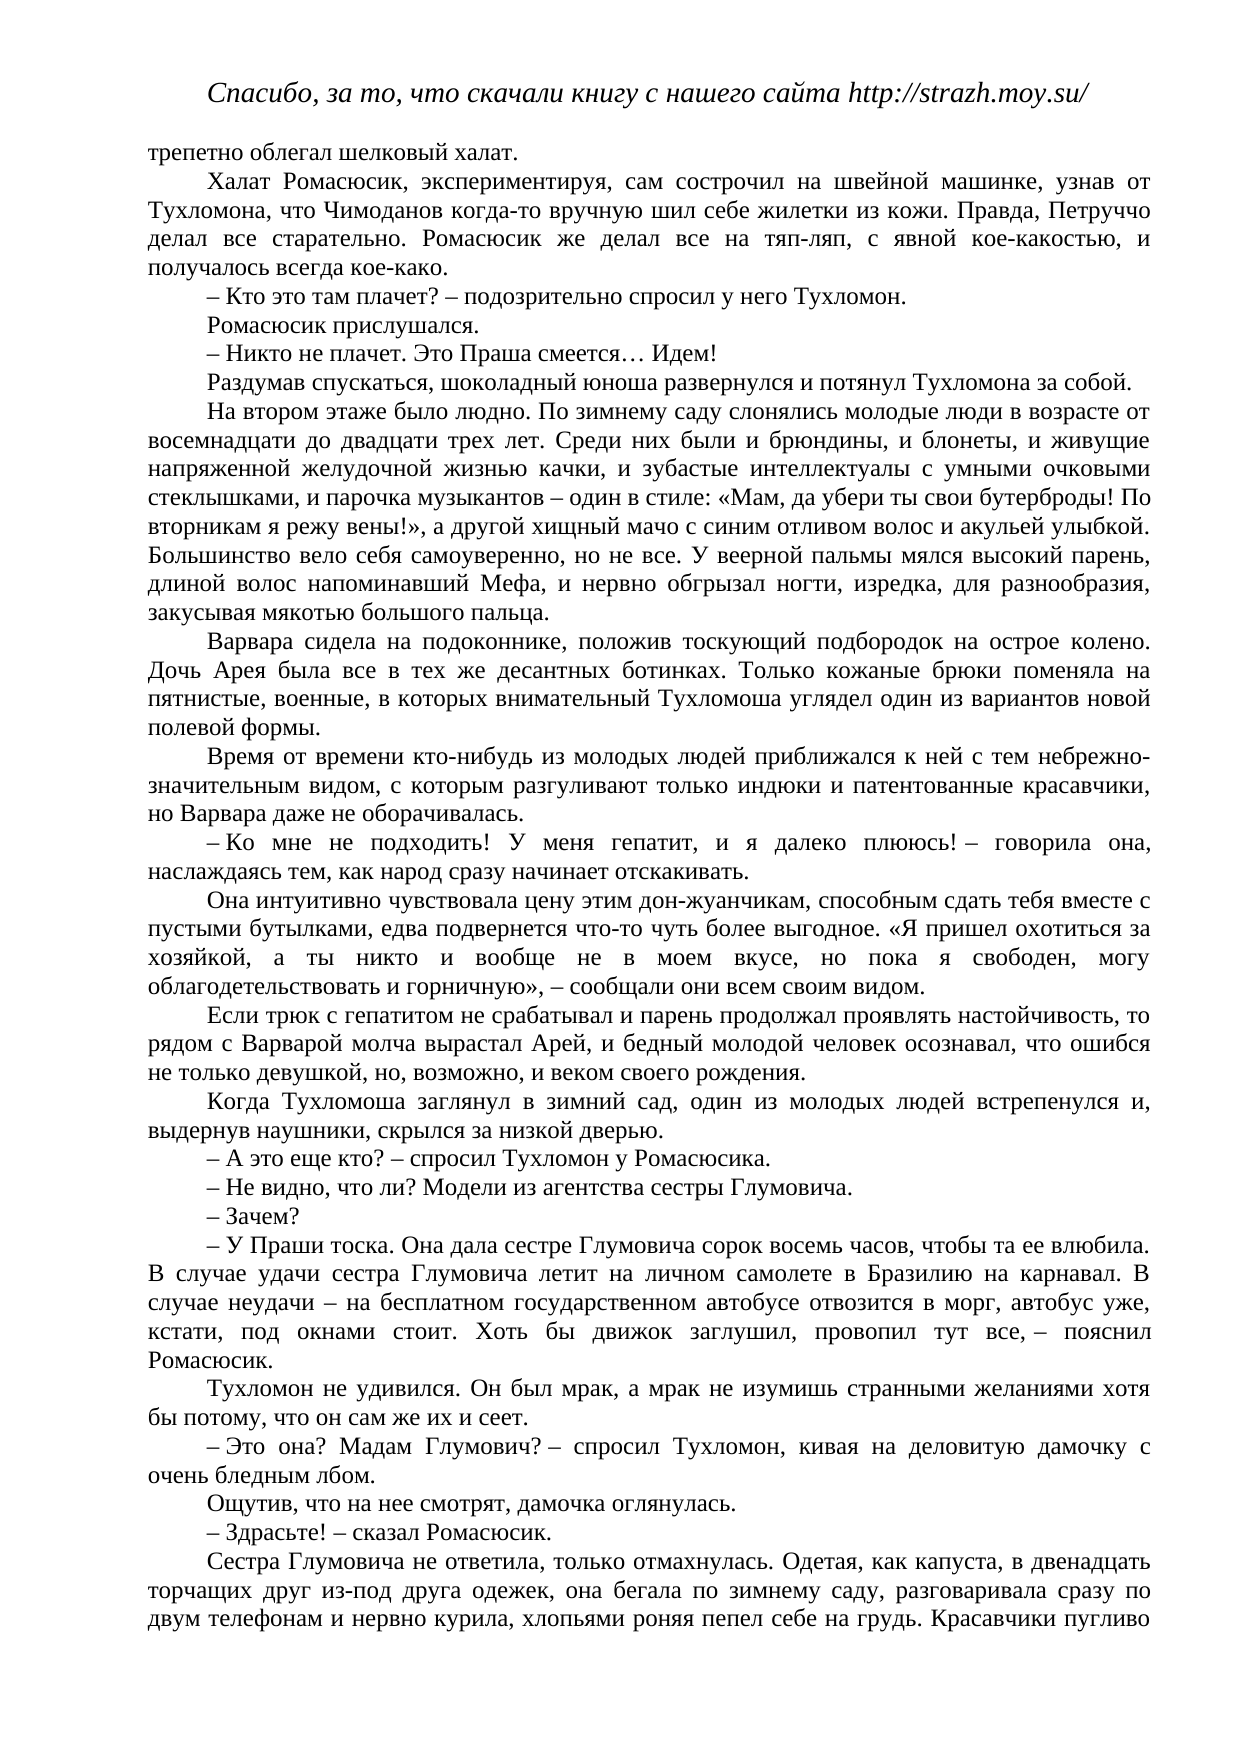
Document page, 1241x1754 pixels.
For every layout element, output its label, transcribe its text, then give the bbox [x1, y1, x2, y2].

text – Здрасьте! – сказал Ромасюсик. [148, 1517, 1152, 1546]
text – Кто это там плачет? – подозрительно спросил у него Тухломон. [148, 281, 1152, 310]
text Она интуитивно чувствовала цену этим дон-жуанчикам, способным сдать тебя вместе с пустыми бутылками, едва подвернется что-то чуть более выгодное. «Я пришел охотиться за хозяйкой, а ты никто и вообще не в моем вкусе, но пока я свободен, могу облагодетельствовать и горничную», – сообщали они всем своим видом. [148, 885, 1152, 1000]
text – У Праши тоска. Она дала сестре Глумовича сорок восемь часов, чтобы та ее влюбила. В случае удачи сестра Глумовича летит на личном самолете в Бразилию на карнавал. В случае неудачи – на бесплатном государственном автобусе отвозится в морг, автобус уже, кстати, под окнами стоит. Хоть бы движок заглушил, провопил тут все, – пояснил Ромасюсик. [148, 1230, 1152, 1373]
text – Это она? Мадам Глумович? – спросил Тухломон, кивая на деловитую дамочку с очень бледным лбом. [148, 1431, 1152, 1488]
text Если трюк с гепатитом не срабатывал и парень продолжал проявлять настойчивость, то рядом с Варварой молча вырастал Арей, и бедный молодой человек осознавал, что ошибся не только девушкой, но, возможно, и веком своего рождения. [148, 1000, 1152, 1086]
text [148, 137, 1152, 166]
text Халат Ромасюсик, экспериментируя, сам сострочил на швейной машинке, узнав от Тухломона, что Чимоданов когда-то вручную шил себе жилетки из кожи. Правда, Петруччо делал все старательно. Ромасюсик же делал все на тяп-ляп, с явной кое-какостью, и получалось всегда кое-како. [148, 166, 1152, 281]
text Варвара сидела на подоконнике, положив тоскующий подбородок на острое колено. Дочь Арея была все в тех же десантных ботинках. Только кожаные брюки поменяла на пятнистые, военные, в которых внимательный Тухломоша углядел один из вариантов новой полевой формы. [148, 626, 1152, 741]
text – Ко мне не подходить! У меня гепатит, и я далеко плююсь! – говорила она, наслаждаясь тем, как народ сразу начинает отскакивать. [148, 827, 1152, 885]
text На втором этаже было людно. По зимнему саду слонялись молодые люди в возрасте от восемнадцати до двадцати трех лет. Среди них были и брюндины, и блонеты, и живущие напряженной желудочной жизнью качки, и зубастые интеллектуалы с умными очковыми стеклышками, и парочка музыкантов – один в стиле: «Мам, да убери ты свои бутерброды! По вторникам я режу вены!», а другой хищный мачо с синим отливом волос и акульей улыбкой. Большинство вело себя самоуверенно, но не все. У веерной пальмы мялся высокий парень, длиной волос напоминавший Мефа, и нервно обгрызал ногти, изредка, для разнообразия, закусывая мякотью большого пальца. [148, 396, 1152, 626]
text – Зачем? [148, 1201, 1152, 1230]
text – А это еще кто? – спросил Тухломон у Ромасюсика. [148, 1143, 1152, 1172]
text Ощутив, что на нее смотрят, дамочка оглянулась. [148, 1488, 1152, 1517]
text Ромасюсик прислушался. [148, 310, 1152, 338]
text Раздумав спускаться, шоколадный юноша развернулся и потянул Тухломона за собой. [148, 367, 1152, 396]
text Время от времени кто-нибудь из молодых людей приближался к ней с тем небрежно-значительным видом, с которым разгуливают только индюки и патентованные красавчики, но Варвара даже не оборачивалась. [148, 741, 1152, 827]
text Тухломон не удивился. Он был мрак, а мрак не изумишь странными желаниями хотя бы потому, что он сам же их и сеет. [148, 1373, 1152, 1431]
text – Никто не плачет. Это Праша смеется… Идем! [148, 338, 1152, 367]
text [148, 1546, 1152, 1632]
text – Не видно, что ли? Модели из агентства сестры Глумовича. [148, 1172, 1152, 1201]
text Когда Тухломоша заглянул в зимний сад, один из молодых людей встрепенулся и, выдернув наушники, скрылся за низкой дверью. [148, 1086, 1152, 1143]
